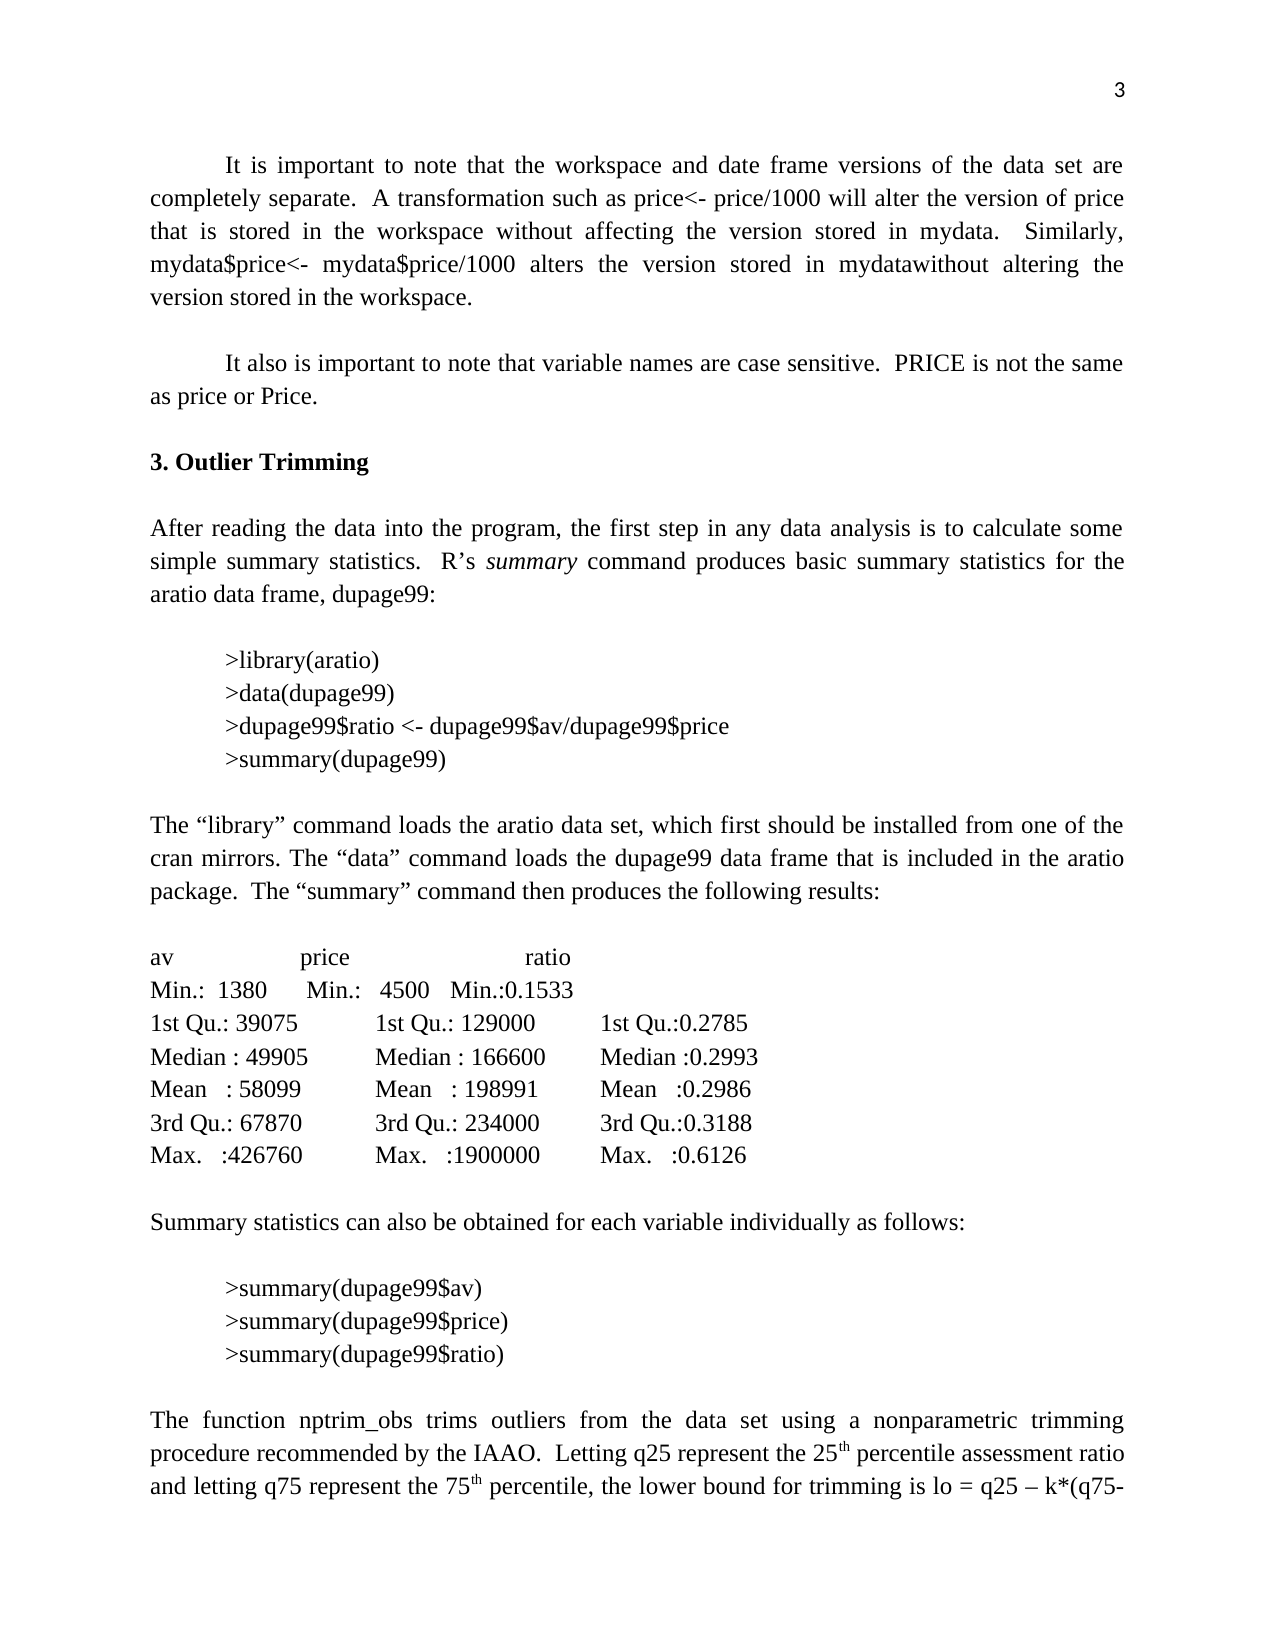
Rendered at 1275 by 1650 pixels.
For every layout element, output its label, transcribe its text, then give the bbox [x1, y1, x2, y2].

text Max. :426760 Max. :1900000 Max. :0.6126 [150, 1141, 1125, 1169]
text 3rd Qu.: 67870 3rd Qu.: 234000 3rd Qu.:0.3188 [150, 1108, 1125, 1136]
text >library(aratio) [225, 645, 1125, 674]
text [150, 1405, 1125, 1499]
text After reading the data into the program, the first step in any data analysis is to calculate some simple summary statistics. R’s summary command produces basic summary statistics for the aratio data frame, dupage99: [150, 513, 1125, 608]
text Summary statistics can also be obtained for each variable individually as follows: [150, 1207, 1125, 1235]
text It is important to note that the workspace and date frame versions of the data set are completely separate. A transformation such as price<- price/1000 will alter the version of price that is stored in the workspace without affecting the version stored in mydata. Similarly, mydata$price<- mydata$price/1000 alters the version stored in mydatawithout altering the version stored in the workspace. [150, 150, 1125, 311]
text >summary(dupage99) [225, 744, 1125, 773]
text av price ratio [150, 942, 1125, 971]
text >summary(dupage99$av) [225, 1273, 1125, 1301]
text >dupage99$ratio <- dupage99$av/dupage99$price [225, 711, 1125, 740]
text 1st Qu.: 39075 1st Qu.: 129000 1st Qu.:0.2785 [150, 1008, 1125, 1037]
text >summary(dupage99$ratio) [225, 1339, 1125, 1367]
text It also is important to note that variable names are case sensitive. PRICE is not the same as price or Price. [150, 348, 1125, 410]
text >summary(dupage99$price) [225, 1306, 1125, 1334]
text The “library” command loads the aratio data set, which first should be installed from one of the cran mirrors. The “data” command loads the dupage99 data frame that is included in the aratio package. The “summary” command then produces the following results: [150, 810, 1125, 905]
text Min.: 1380 Min.: 4500 Min.:0.1533 [150, 976, 1125, 1004]
text 3. Outlier Trimming [150, 447, 1125, 476]
text Mean : 58099 Mean : 198991 Mean :0.2986 [150, 1074, 1125, 1103]
text Median : 49905 Median : 166600 Median :0.2993 [150, 1042, 1125, 1070]
text >data(dupage99) [225, 678, 1125, 707]
